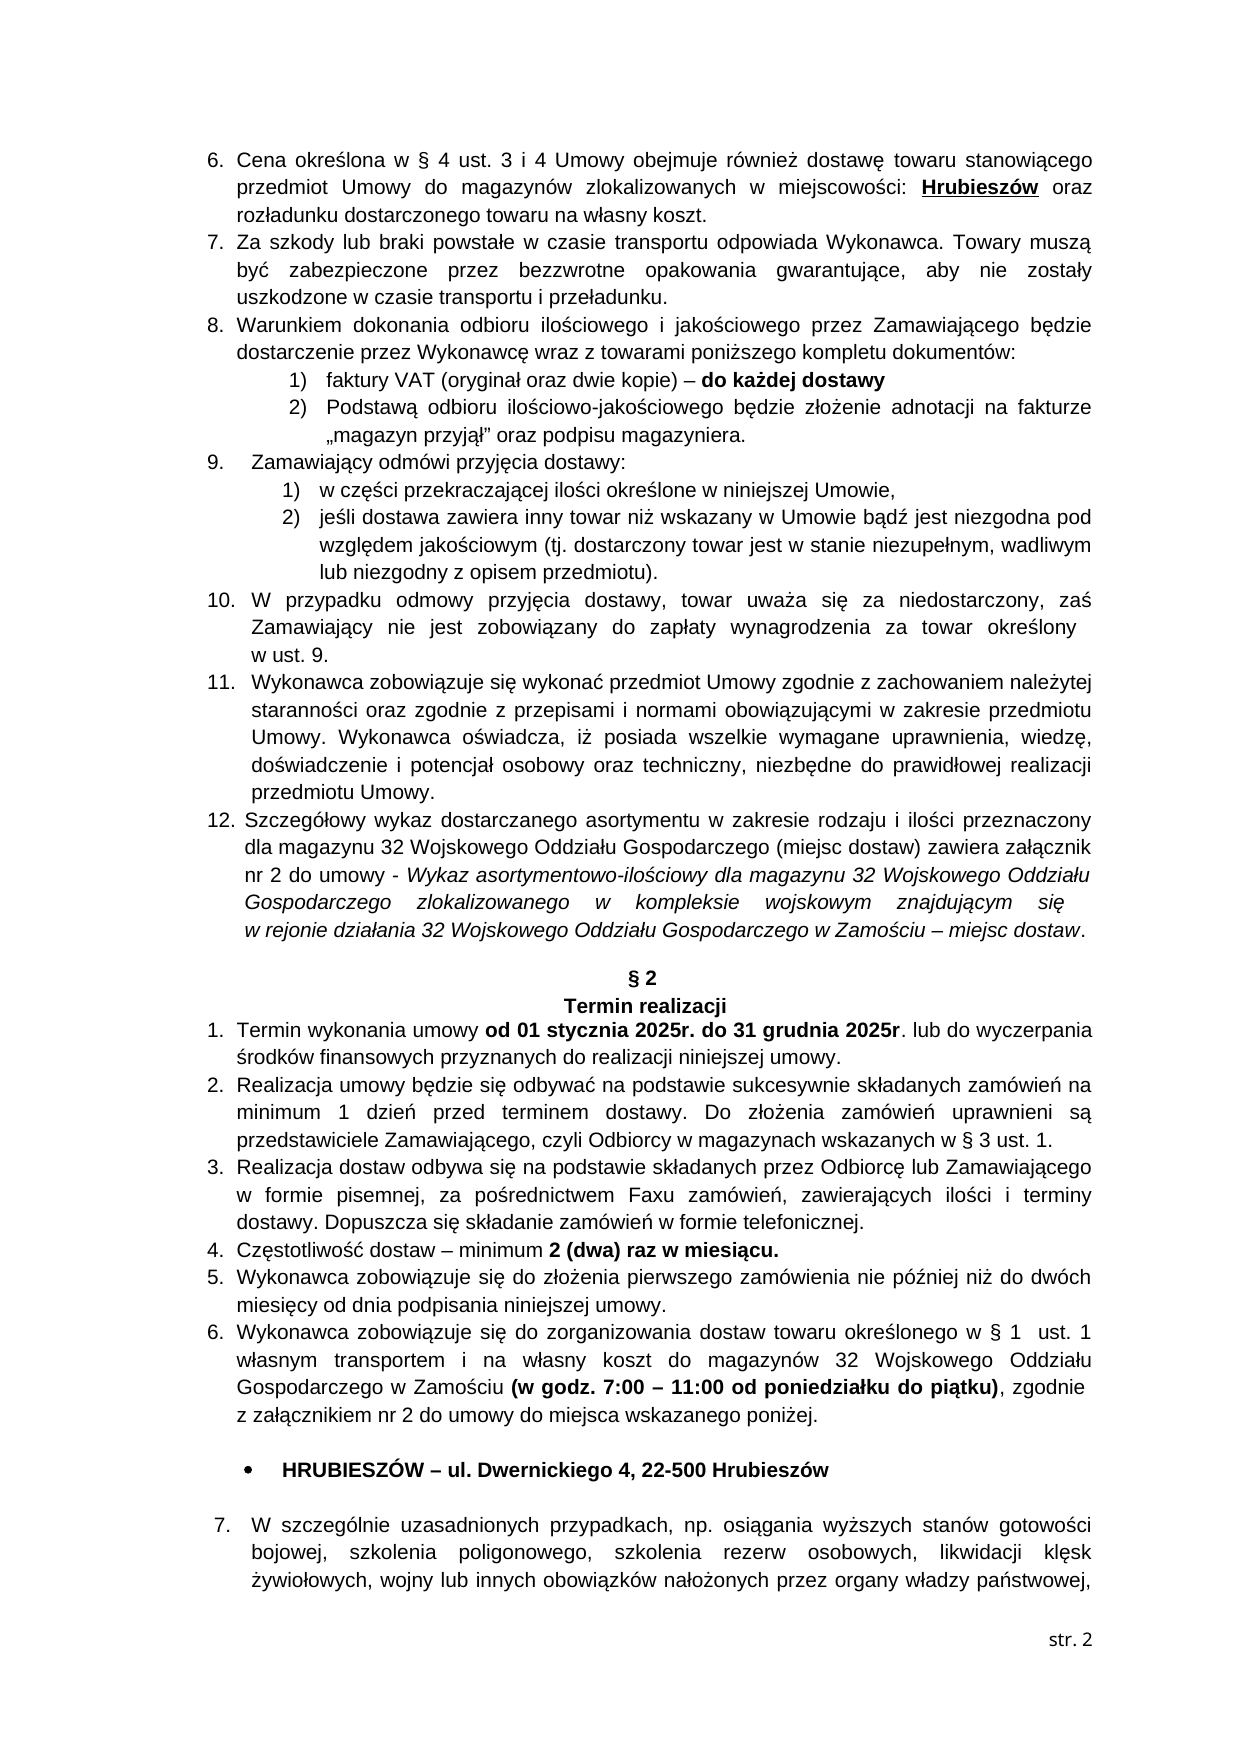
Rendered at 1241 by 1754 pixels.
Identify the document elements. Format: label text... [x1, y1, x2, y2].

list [214, 1513, 1092, 1592]
list W przypadku odmowy przyjęcia dostawy, towar uważa się za niedostarczony, zaś Zamawiający nie jest zobowiązany do zapłaty wynagrodzenia za towar określony w ust. 9. [207, 588, 1092, 667]
list Termin wykonania umowy od 01 stycznia 2025r. do 31 grudnia 2025r. lub do wyczerpania środków finansowych przyznanych do realizacji niniejszej umowy. [207, 1017, 1092, 1069]
text § 2 [192, 966, 1092, 990]
list Warunkiem dokonania odbioru ilościowego i jakościowego przez Zamawiającego będzie dostarczenie przez Wykonawcę wraz z towarami poniższego kompletu dokumentów: [207, 313, 1092, 364]
list faktury VAT (oryginał oraz dwie kopie) – do każdej dostawy [289, 368, 1092, 392]
list Realizacja umowy będzie się odbywać na podstawie sukcesywnie składanych zamówień na minimum 1 dzień przed terminem dostawy. Do złożenia zamówień uprawnieni są przedstawiciele Zamawiającego, czyli Odbiorcy w magazynach wskazanych w § 3 ust. 1. [207, 1072, 1092, 1151]
list Szczegółowy wykaz dostarczanego asortymentu w zakresie rodzaju i ilości przeznaczony dla magazynu 32 Wojskowego Oddziału Gospodarczego (miejsc dostaw) zawiera załącznik nr 2 do umowy - Wykaz asortymentowo-ilościowy dla magazynu 32 Wojskowego Oddziału Gospodarczego zlokalizowanego w kompleksie wojskowym znajdującym się w rejonie działania 32 Wojskowego Oddziału Gospodarczego w Zamościu – miejsc dostaw. [207, 808, 1092, 942]
list HRUBIESZÓW – ul. Dwernickiego 4, 22-500 Hrubieszów [244, 1457, 1092, 1482]
list Wykonawca zobowiązuje się do zorganizowania dostaw towaru określonego w § 1 ust. 1 własnym transportem i na własny koszt do magazynów 32 Wojskowego Oddziału Gospodarczego w Zamościu (w godz. 7:00 – 11:00 od poniedziałku do piątku), zgodnie z załącznikiem nr 2 do umowy do miejsca wskazanego poniżej. [207, 1320, 1092, 1426]
list Za szkody lub braki powstałe w czasie transportu odpowiada Wykonawca. Towary muszą być zabezpieczone przez bezzwrotne opakowania gwarantujące, aby nie zostały uszkodzone w czasie transportu i przeładunku. [207, 230, 1092, 309]
list jeśli dostawa zawiera inny towar niż wskazany w Umowie bądź jest niezgodna pod względem jakościowym (tj. dostarczony towar jest w stanie niezupełnym, wadliwym lub niezgodny z opisem przedmiotu). [282, 505, 1092, 584]
text Termin realizacji [192, 993, 1092, 1017]
list Częstotliwość dostaw – minimum 2 (dwa) raz w miesiącu. [207, 1237, 1092, 1261]
list Podstawą odbioru ilościowo-jakościowego będzie złożenie adnotacji na fakturze „magazyn przyjął” oraz podpisu magazyniera. [289, 395, 1092, 447]
list Zamawiający odmówi przyjęcia dostawy: [207, 450, 1092, 474]
list w części przekraczającej ilości określone w niniejszej Umowie, [282, 478, 1092, 502]
list Wykonawca zobowiązuje się wykonać przedmiot Umowy zgodnie z zachowaniem należytej staranności oraz zgodnie z przepisami i normami obowiązującymi w zakresie przedmiotu Umowy. Wykonawca oświadcza, iż posiada wszelkie wymagane uprawnienia, wiedzę, doświadczenie i potencjał osobowy oraz techniczny, niezbędne do prawidłowej realizacji przedmiotu Umowy. [207, 670, 1092, 804]
list Cena określona w § 4 ust. 3 i 4 Umowy obejmuje również dostawę towaru stanowiącego przedmiot Umowy do magazynów zlokalizowanych w miejscowości: Hrubieszów oraz rozładunku dostarczonego towaru na własny koszt. [207, 148, 1092, 227]
list Wykonawca zobowiązuje się do złożenia pierwszego zamówienia nie później niż do dwóch miesięcy od dnia podpisania niniejszej umowy. [207, 1265, 1092, 1316]
list Realizacja dostaw odbywa się na podstawie składanych przez Odbiorcę lub Zamawiającego w formie pisemnej, za pośrednictwem Faxu zamówień, zawierających ilości i terminy dostawy. Dopuszcza się składanie zamówień w formie telefonicznej. [207, 1155, 1092, 1234]
